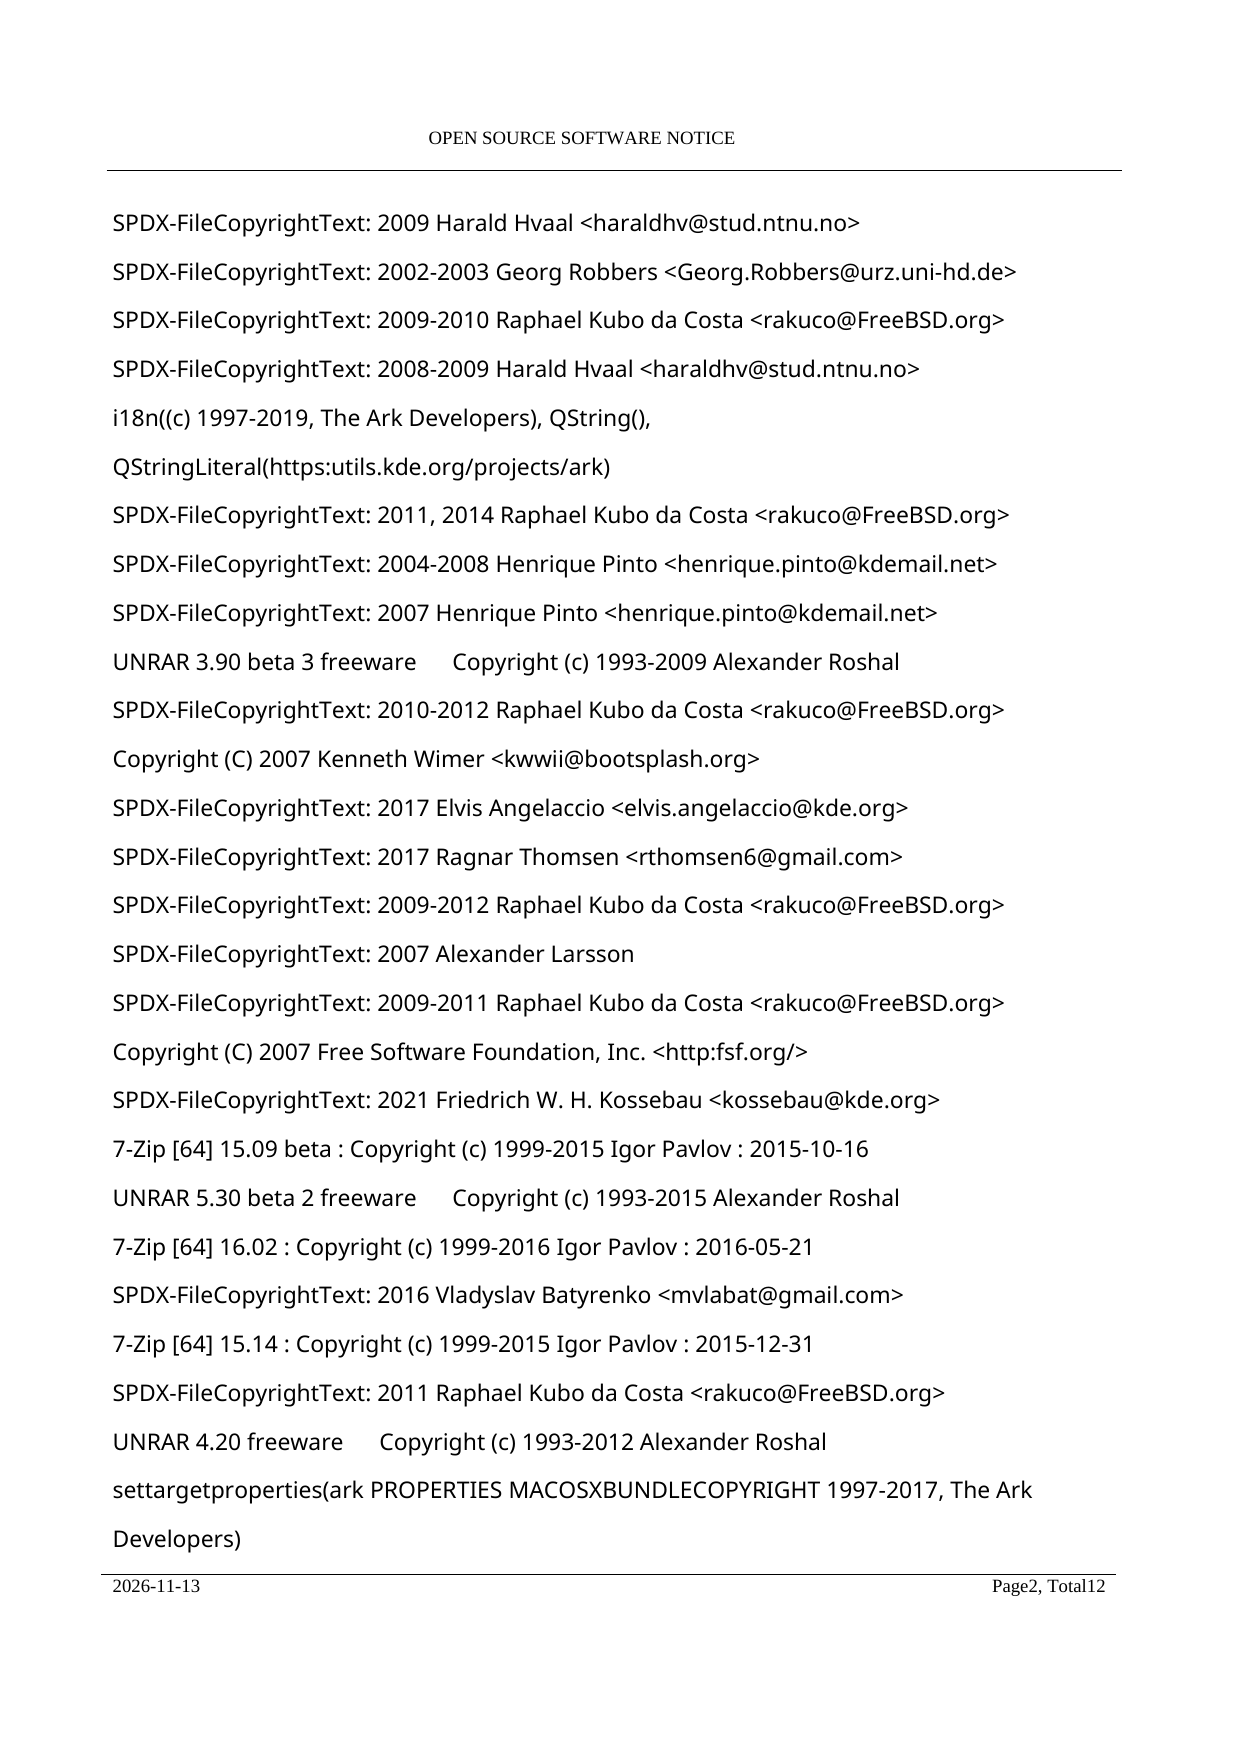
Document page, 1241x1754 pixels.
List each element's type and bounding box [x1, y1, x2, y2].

text [112, 206, 1128, 1555]
